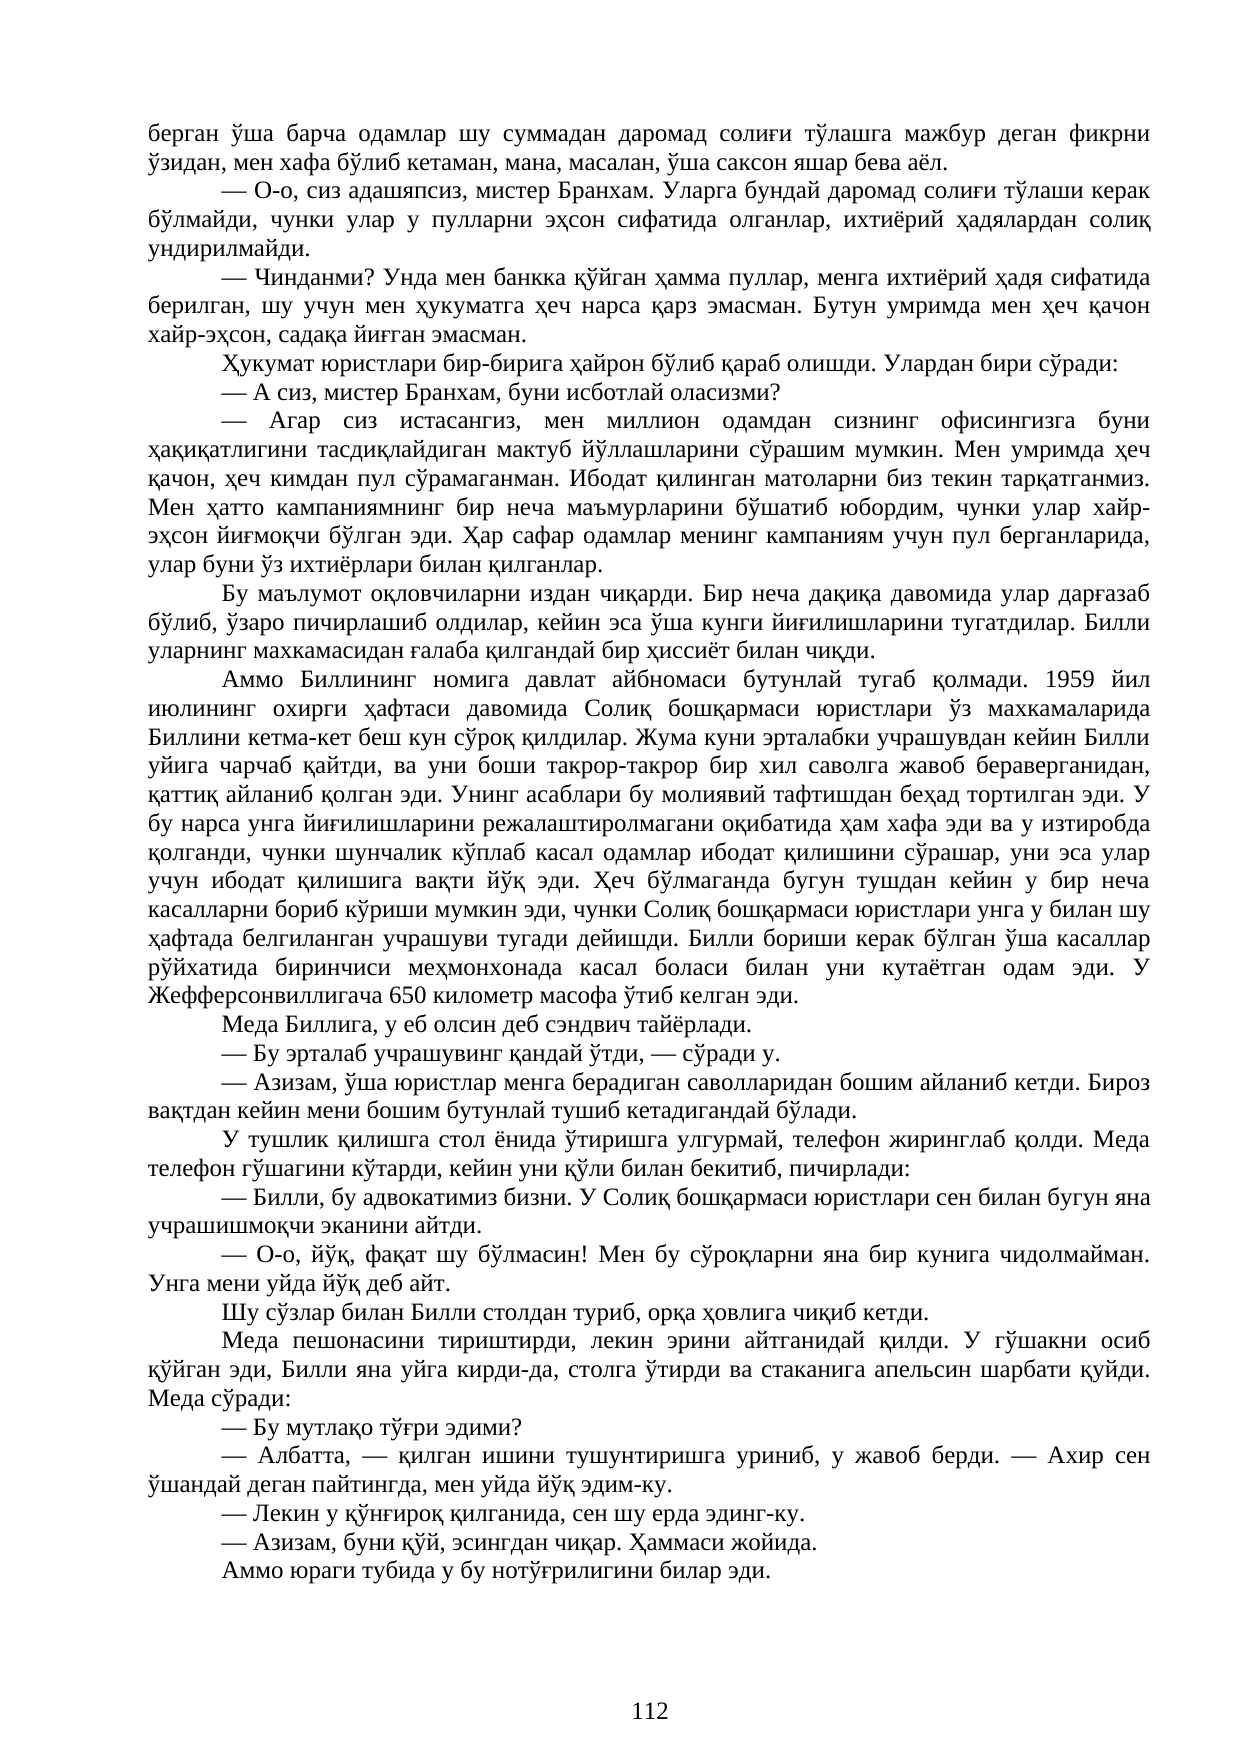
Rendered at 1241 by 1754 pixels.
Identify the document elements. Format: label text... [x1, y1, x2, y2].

text Аммо юраги тубида у бу нотўғрилигини билар эди. [148, 1556, 1152, 1584]
text Шу сўзлар билан Билли столдан туриб, орқа ҳовлига чиқиб кетди. [148, 1297, 1152, 1326]
text Бу маълумот оқловчиларни издан чиқарди. Бир неча дақиқа давомида улар дарғазаб бўлиб, ўзаро пичирлашиб олдилар, кейин эса ўша кунги йиғилишларини тугатдилар. Билли уларнинг махкамасидан ғалаба қилгандай бир ҳиссиёт билан чиқди. [148, 578, 1152, 664]
text ― О-о, сиз адашяпсиз, мистер Бранхам. Уларга бундай даромад солиғи тўлаши керак бўлмайди, чунки улар у пулларни эҳсон сифатида олганлар, ихтиёрий ҳадялардан солиқ ундирилмайди. [148, 176, 1152, 262]
text Меда Биллига, у еб олсин деб сэндвич тайёрлади. [148, 1009, 1152, 1038]
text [148, 118, 1152, 176]
text ― Бу эрталаб учрашувинг қандай ўтди, ― сўради у. [148, 1038, 1152, 1067]
text Ҳукумат юристлари бир-бирига ҳайрон бўлиб қараб олишди. Улардан бири сўради: [148, 348, 1152, 377]
text Меда пешонасини тириштирди, лекин эрини айтганидай қилди. У гўшакни осиб қўйган эди, Билли яна уйга кирди-да, столга ўтирди ва стаканига апельсин шарбати қуйди. Меда сўради: [148, 1326, 1152, 1412]
text ― Бу мутлақо тўғри эдими? [148, 1412, 1152, 1441]
text ― Агар сиз истасангиз, мен миллион одамдан сизнинг офисингизга буни ҳақиқатлигини тасдиқлайдиган мактуб йўллашларини сўрашим мумкин. Мен умримда ҳеч қачон, ҳеч кимдан пул сўрамаганман. Ибодат қилинган матоларни биз текин тарқатганмиз. Мен ҳатто кампаниямнинг бир неча маъмурларини бўшатиб юбордим, чунки улар хайр-эҳсон йиғмоқчи бўлган эди. Ҳар сафар одамлар менинг кампаниям учун пул берганларида, улар буни ўз ихтиёрлари билан қилганлар. [148, 406, 1152, 578]
text ― О-о, йўқ, фақат шу бўлмасин! Мен бу сўроқларни яна бир кунига чидолмайман. Унга мени уйда йўқ деб айт. [148, 1239, 1152, 1297]
text ― Азизам, буни қўй, эсингдан чиқар. Ҳаммаси жойида. [148, 1527, 1152, 1556]
text ― Азизам, ўша юристлар менга берадиган саволларидан бошим айланиб кетди. Бироз вақтдан кейин мени бошим бутунлай тушиб кетадигандай бўлади. [148, 1067, 1152, 1124]
text У тушлик қилишга стол ёнида ўтиришга улгурмай, телефон жиринглаб қолди. Меда телефон гўшагини кўтарди, кейин уни қўли билан бекитиб, пичирлади: [148, 1124, 1152, 1182]
text ― Чинданми? Унда мен банкка қўйган ҳамма пуллар, менга ихтиёрий ҳадя сифатида берилган, шу учун мен ҳукуматга ҳеч нарса қарз эмасман. Бутун умримда мен ҳеч қачон хайр-эҳсон, садақа йиғган эмасман. [148, 262, 1152, 348]
text ― А сиз, мистер Бранхам, буни исботлай оласизми? [148, 377, 1152, 406]
text ― Лекин у қўнғироқ қилганида, сен шу ерда эдинг-ку. [148, 1498, 1152, 1527]
text Аммо Биллининг номига давлат айбномаси бутунлай тугаб қолмади. 1959 йил июлининг охирги ҳафтаси давомида Солиқ бошқармаси юристлари ўз махкамаларида Биллини кетма-кет беш кун сўроқ қилдилар. Жума куни эрталабки учрашувдан кейин Билли уйига чарчаб қайтди, ва уни боши такрор-такрор бир хил саволга жавоб бераверганидан, қаттиқ айланиб қолган эди. Унинг асаблари бу молиявий тафтишдан беҳад тортилган эди. У бу нарса унга йиғилишларини режалаштиролмагани оқибатида ҳам хафа эди ва у изтиробда қолганди, чунки шунчалик кўплаб касал одамлар ибодат қилишини сўрашар, уни эса улар учун ибодат қилишига вақти йўқ эди. Ҳеч бўлмаганда бугун тушдан кейин у бир неча касалларни бориб кўриши мумкин эди, чунки Солиқ бошқармаси юристлари унга у билан шу ҳафтада белгиланган учрашуви тугади дейишди. Билли бориши керак бўлган ўша касаллар рўйхатида биринчиси меҳмонхонада касал боласи билан уни кутаётган одам эди. У Жефферсонвиллигача 650 километр масофа ўтиб келган эди. [148, 664, 1152, 1009]
text ― Албатта, ― қилган ишини тушунтиришга уриниб, у жавоб берди. ― Ахир сен ўшандай деган пайтингда, мен уйда йўқ эдим-ку. [148, 1441, 1152, 1498]
text ― Билли, бу адвокатимиз бизни. У Солиқ бошқармаси юристлари сен билан бугун яна учрашишмоқчи эканини айтди. [148, 1182, 1152, 1239]
